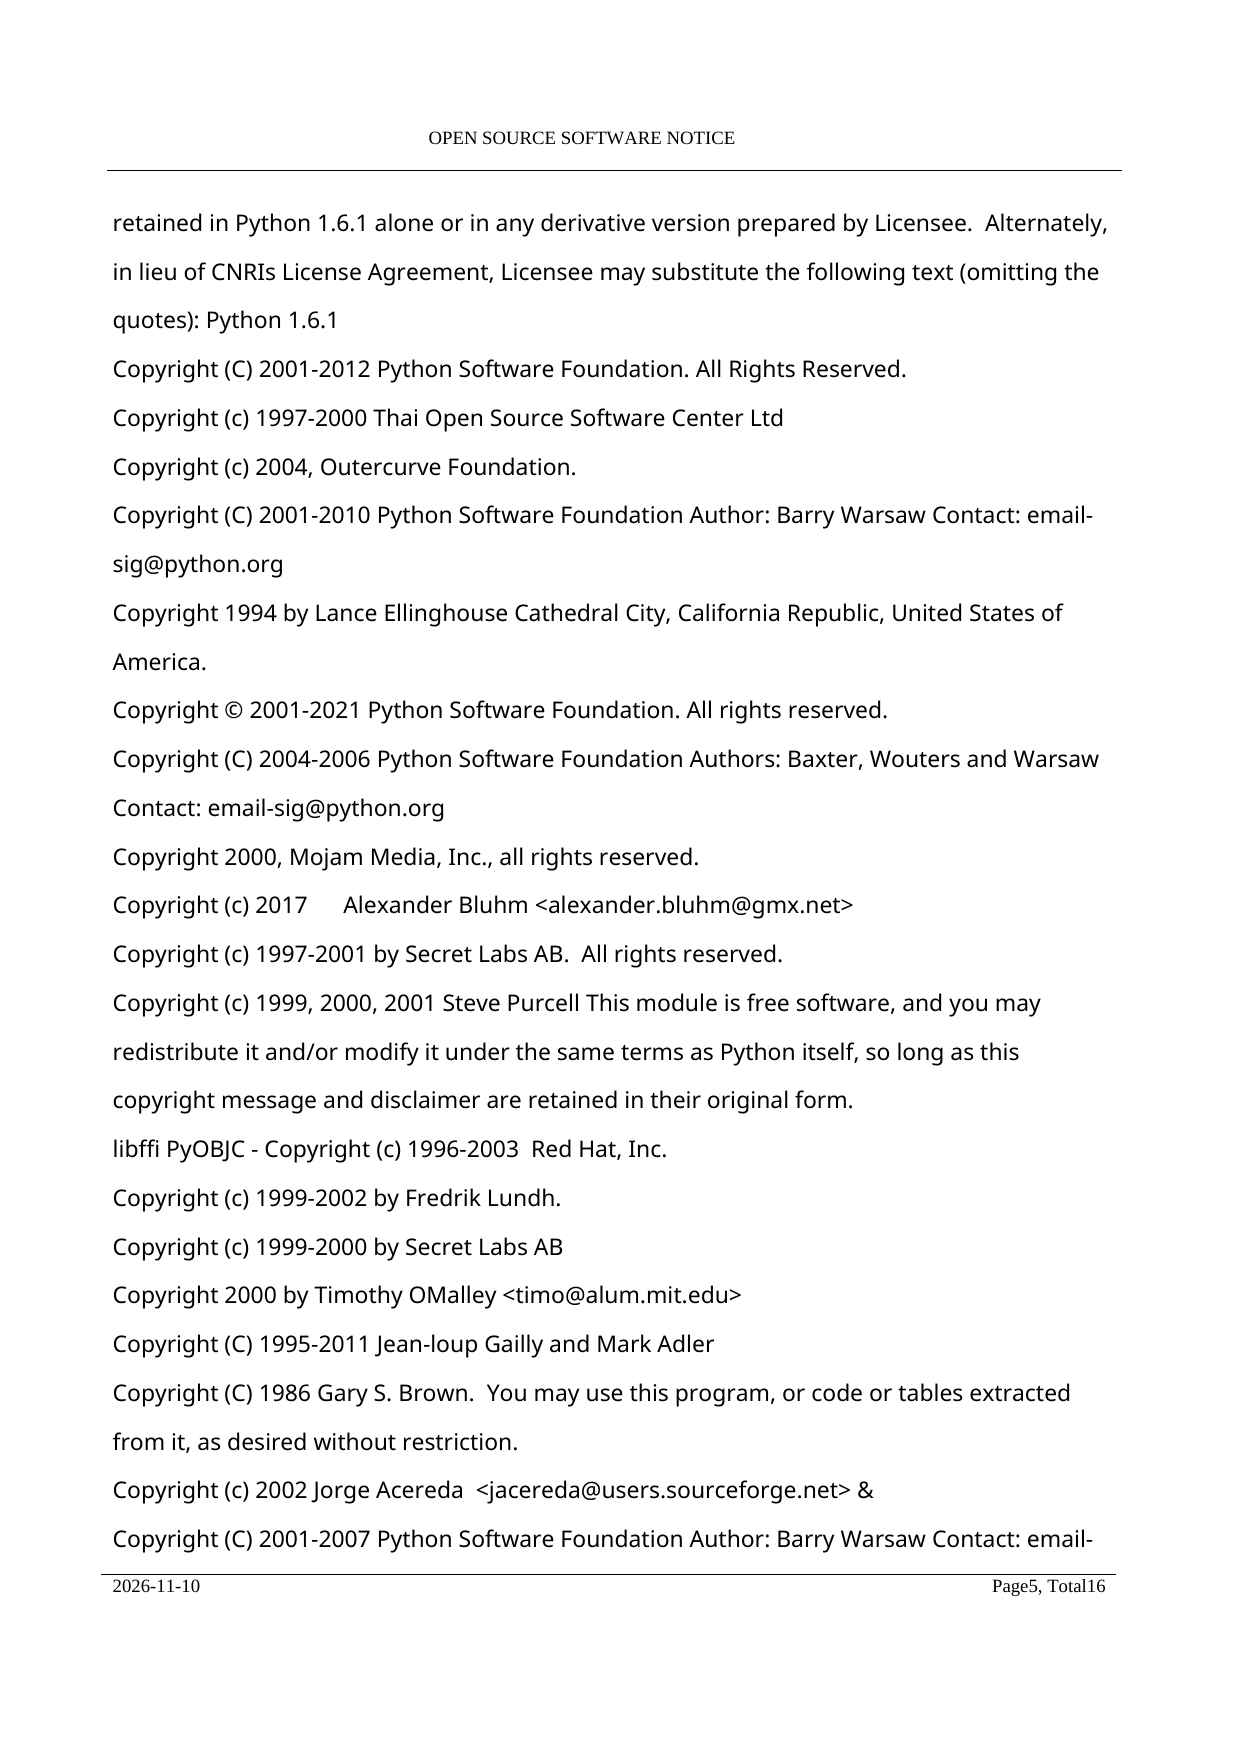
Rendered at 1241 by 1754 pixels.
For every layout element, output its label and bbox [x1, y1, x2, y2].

text [112, 206, 1128, 1555]
